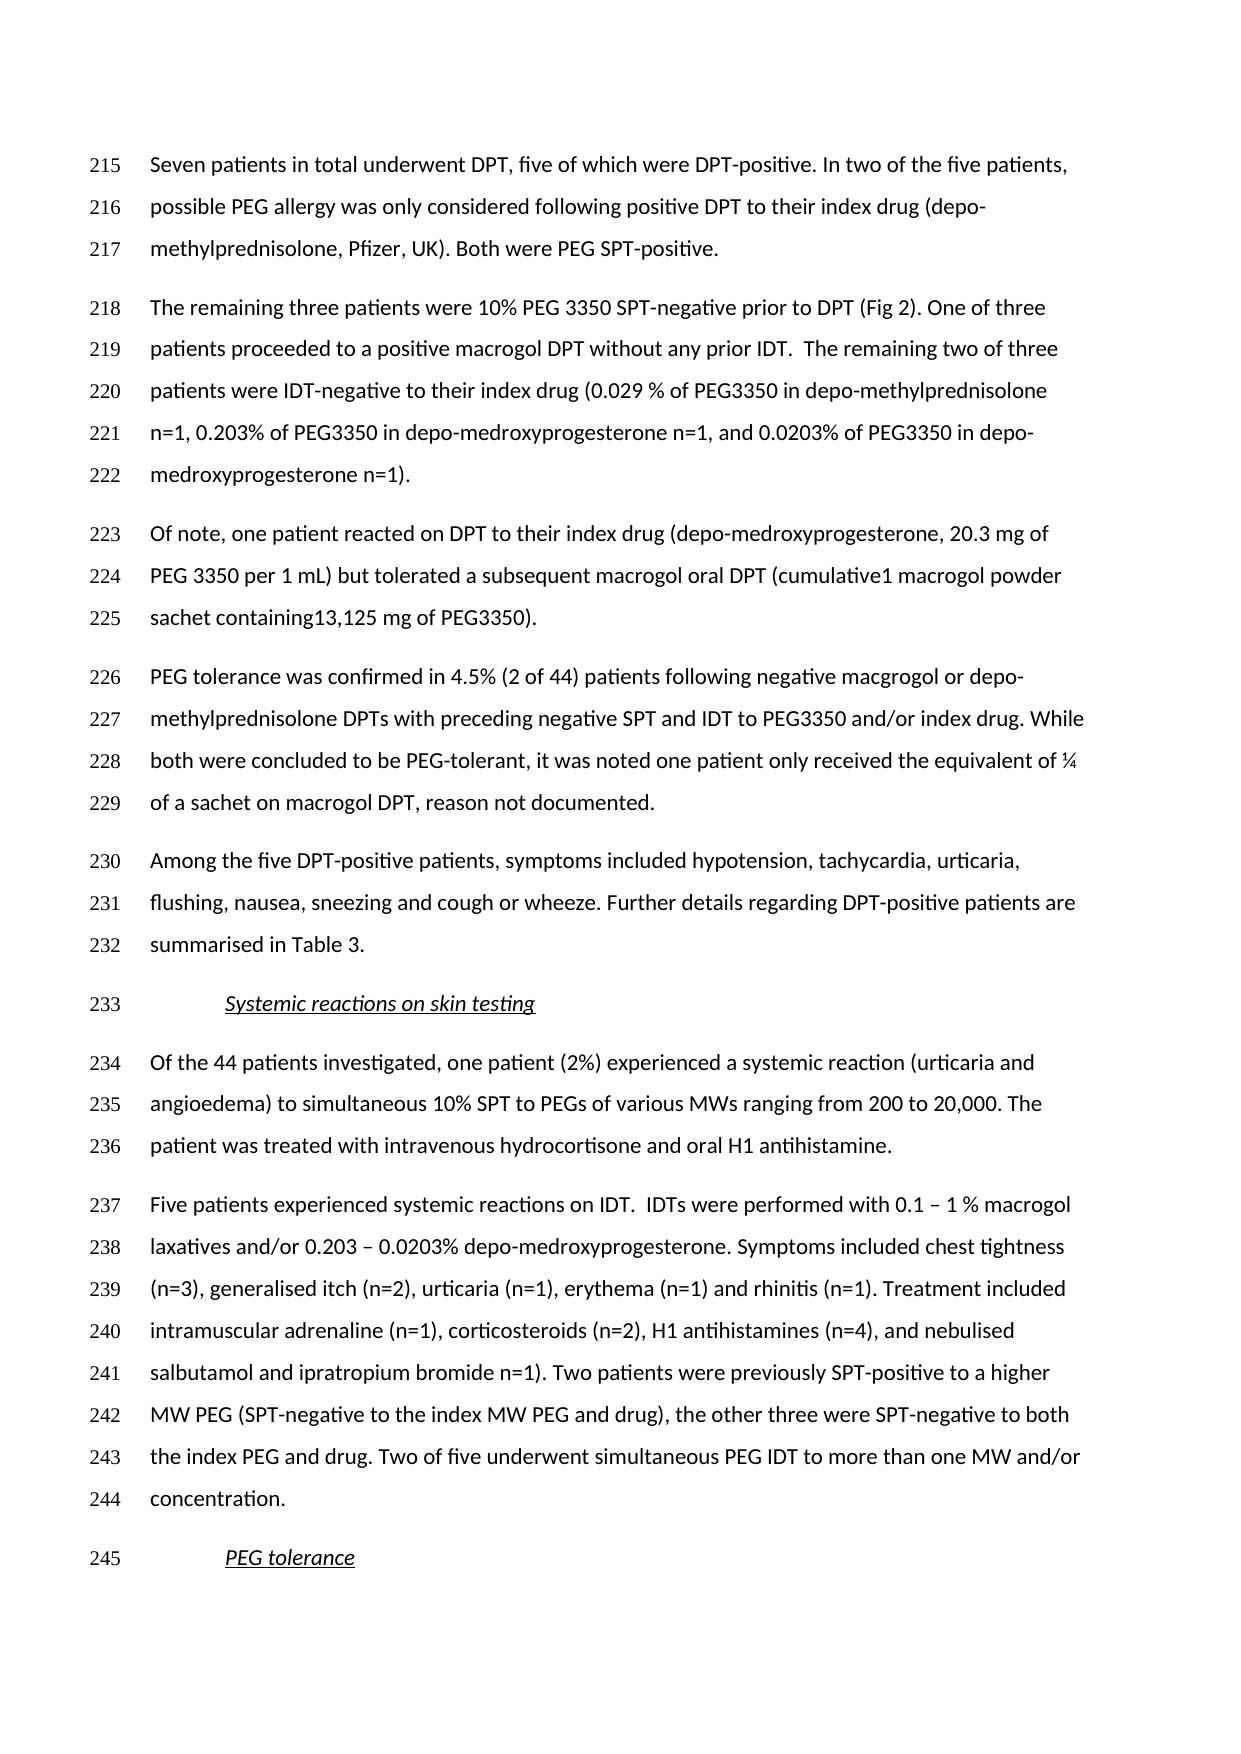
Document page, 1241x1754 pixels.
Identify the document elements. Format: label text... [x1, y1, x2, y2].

text Systemic reactions on skin testing [150, 989, 1090, 1017]
text Five patients experienced systemic reactions on IDT. IDTs were performed with 0.1 – 1 % macrogol laxatives and/or 0.203 – 0.0203% depo-medroxyprogesterone. Symptoms included chest tightness (n=3), generalised itch (n=2), urticaria (n=1), erythema (n=1) and rhinitis (n=1). Treatment included intramuscular adrenaline (n=1), corticosteroids (n=2), H1 antihistamines (n=4), and nebulised salbutamol and ipratropium bromide n=1). Two patients were previously SPT-positive to a higher MW PEG (SPT-negative to the index MW PEG and drug), the other three were SPT-negative to both the index PEG and drug. Two of five underwent simultaneous PEG IDT to more than one MW and/or concentration. [150, 1190, 1090, 1512]
text Seven patients in total underwent DPT, five of which were DPT-positive. In two of the five patients, possible PEG allergy was only considered following positive DPT to their index drug (depo-methylprednisolone, Pfizer, UK). Both were PEG SPT-positive. [150, 150, 1090, 262]
text PEG tolerance was confirmed in 4.5% (2 of 44) patients following negative macgrogol or depo-methylprednisolone DPTs with preceding negative SPT and IDT to PEG3350 and/or index drug. While both were concluded to be PEG-tolerant, it was noted one patient only received the equivalent of ¼ of a sachet on macrogol DPT, reason not documented. [150, 662, 1090, 816]
text Of the 44 patients investigated, one patient (2%) experienced a systemic reaction (urticaria and angioedema) to simultaneous 10% SPT to PEGs of various MWs ranging from 200 to 20,000. The patient was treated with intravenous hydrocortisone and oral H1 antihistamine. [150, 1048, 1090, 1159]
text Among the five DPT-positive patients, symptoms included hypotension, tachycardia, urticaria, flushing, nausea, sneezing and cough or wheeze. Further details regarding DPT-positive patients are summarised in Table 3. [150, 846, 1090, 958]
text PEG tolerance [150, 1543, 1090, 1571]
text Of note, one patient reacted on DPT to their index drug (depo-medroxyprogesterone, 20.3 mg of PEG 3350 per 1 mL) but tolerated a subsequent macrogol oral DPT (cumulative1 macrogol powder sachet containing13,125 mg of PEG3350). [150, 519, 1090, 631]
text The remaining three patients were 10% PEG 3350 SPT-negative prior to DPT (Fig 2). One of three patients proceeded to a positive macrogol DPT without any prior IDT. The remaining two of three patients were IDT-negative to their index drug (0.029 % of PEG3350 in depo-methylprednisolone n=1, 0.203% of PEG3350 in depo-medroxyprogesterone n=1, and 0.0203% of PEG3350 in depo-medroxyprogesterone n=1). [150, 293, 1090, 488]
